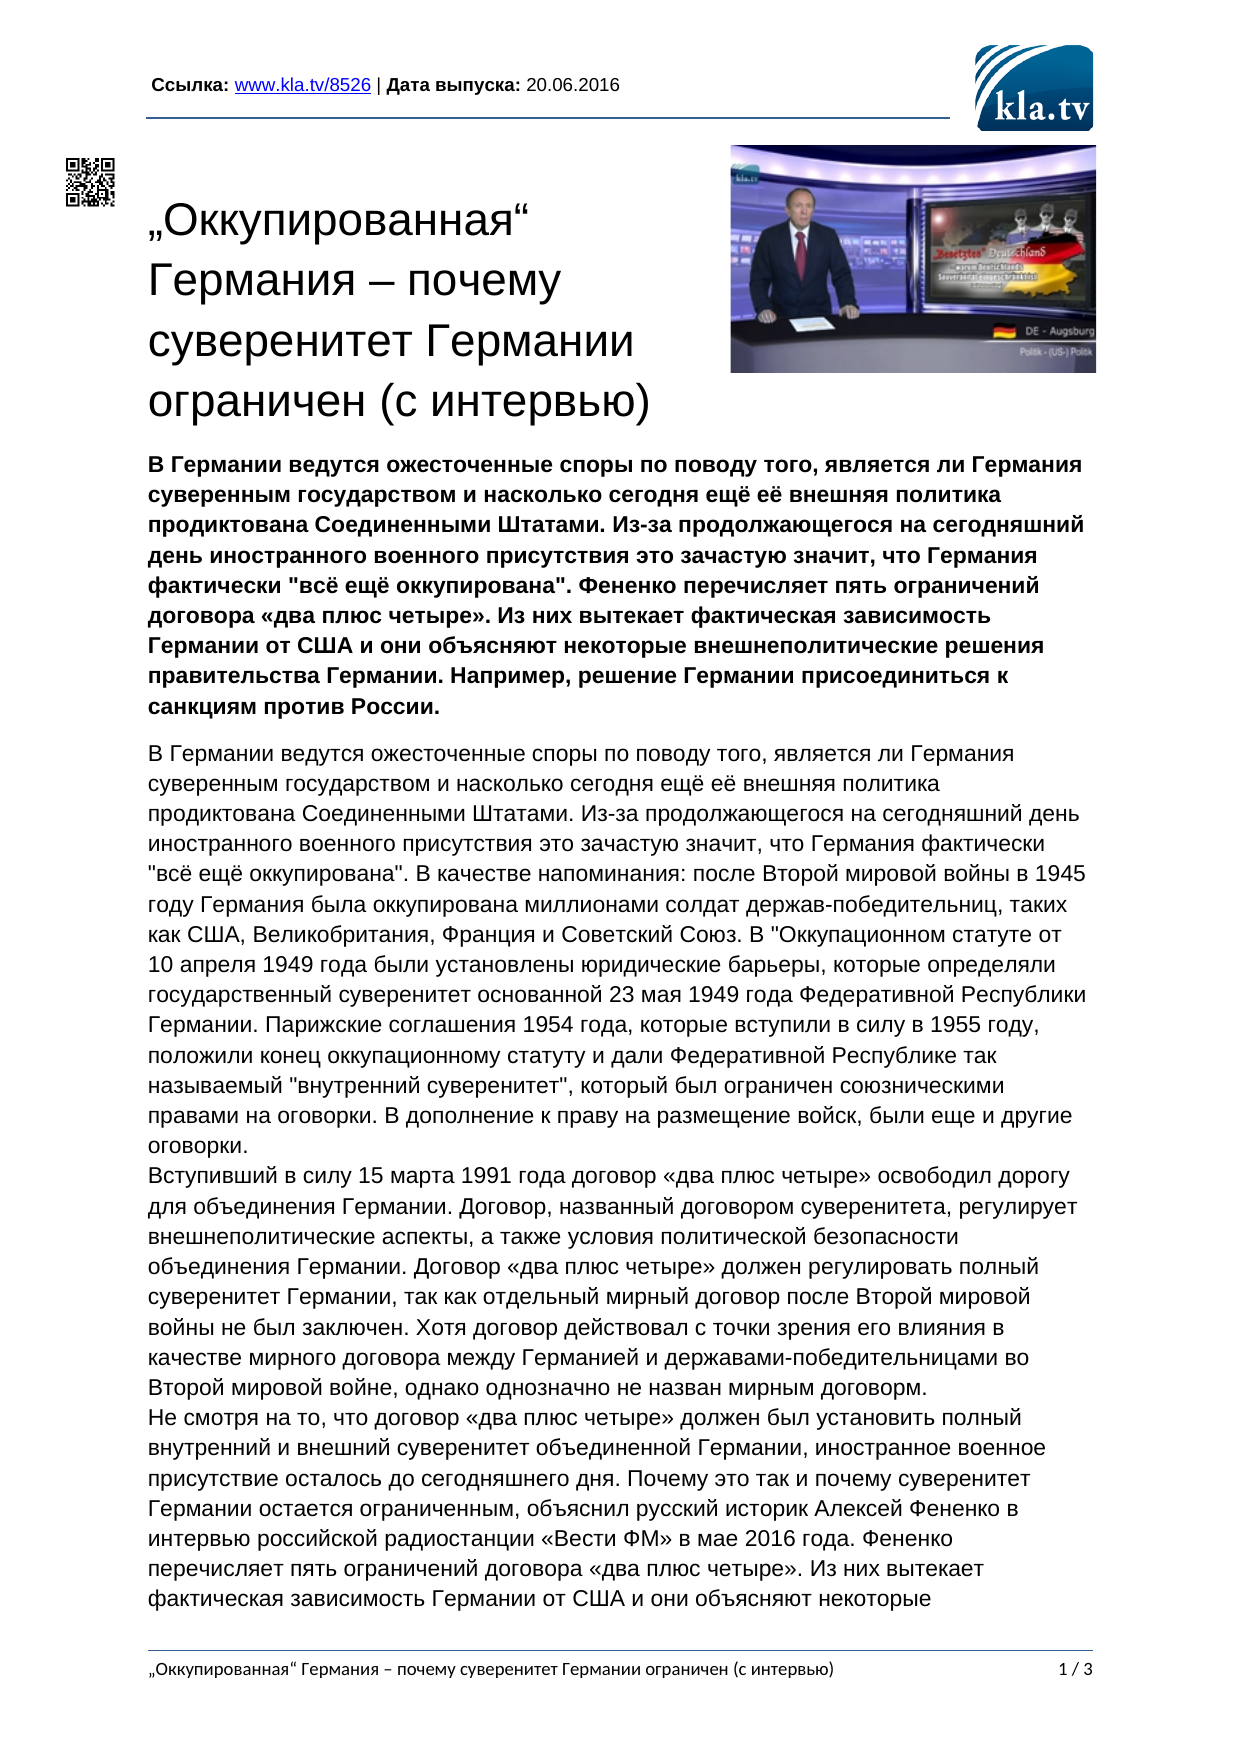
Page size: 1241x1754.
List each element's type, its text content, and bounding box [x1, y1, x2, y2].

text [148, 739, 1093, 1612]
text „Оккупированная“ Германия – почему суверенитет Германии ограничен (с интервью) [148, 192, 1093, 427]
text В Германии ведутся ожесточенные споры по поводу того, является ли Германия суверенным государством и насколько сегодня ещё её внешняя политика продиктована Соединенными Штатами. Из-за продолжающегося на сегодняшний день иностранного военного присутствия это зачастую значит, что Германия фактически "всё ещё оккупирована". Фененко перечисляет пять ограничений договора «два плюс четыре». Из них вытекает фактическая зависимость Германии от США и они объясняют некоторые внешнеполитические решения правительства Германии. Например, решение Германии присоединиться к санкциям против России. [148, 451, 1093, 719]
